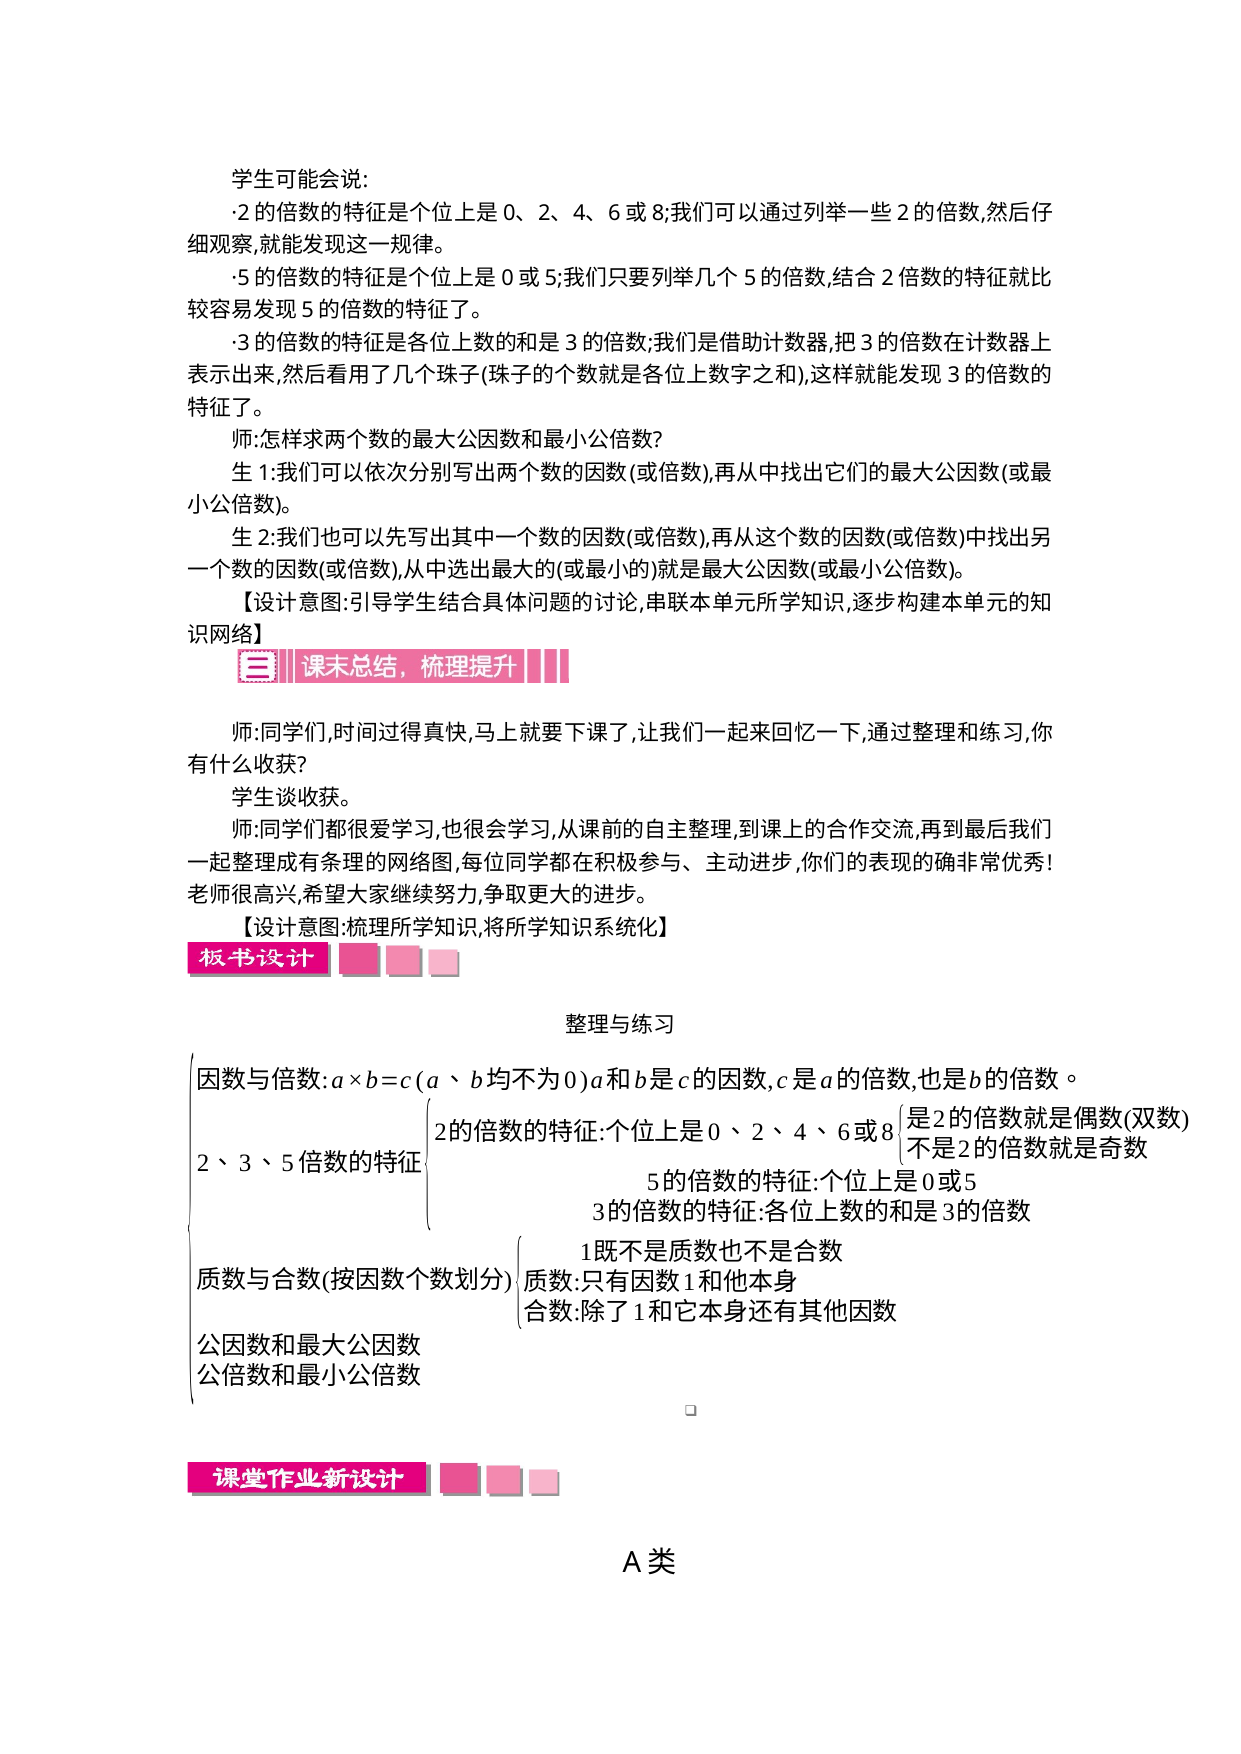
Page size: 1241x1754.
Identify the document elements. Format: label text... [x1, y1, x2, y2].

text 整理与练习 [187, 1007, 1053, 1039]
text 师:同学们,时间过得真快,马上就要下课了,让我们一起来回忆一下,通过整理和练习,你有什么收获? [187, 714, 1053, 779]
text 师:怎样求两个数的最大公因数和最小公倍数? [187, 422, 1053, 454]
picture [237, 649, 569, 683]
picture [187, 1462, 560, 1526]
text 【设计意图:引导学生结合具体问题的讨论,串联本单元所学知识,逐步构建本单元的知识网络】 [187, 584, 1053, 649]
text ·2的倍数的特征是个位上是0、2、4、6或8;我们可以通过列举一些2的倍数,然后仔细观察,就能发现这一规律。 [187, 194, 1053, 259]
text ·5的倍数的特征是个位上是0或5;我们只要列举几个5的倍数,结合2倍数的特征就比较容易发现5的倍数的特征了。 [187, 259, 1053, 324]
picture [187, 942, 460, 977]
text 学生可能会说: [187, 162, 1053, 194]
text 师:同学们都很爱学习,也很会学习,从课前的自主整理,到课上的合作交流,再到最后我们一起整理成有条理的网络图,每位同学都在积极参与、主动进步,你们的表现的确非常优秀!老师很高兴,希望大家继续努力,争取更大的进步。 [187, 812, 1053, 909]
text A类 [187, 1527, 1053, 1592]
text 【设计意图:梳理所学知识,将所学知识系统化】 [187, 909, 1053, 942]
text 生2:我们也可以先写出其中一个数的因数(或倍数),再从这个数的因数(或倍数)中找出另一个数的因数(或倍数),从中选出最大的(或最小的)就是最大公因数(或最小公倍数)。 [187, 519, 1053, 584]
text ·3的倍数的特征是各位上数的和是3的倍数;我们是借助计数器,把3的倍数在计数器上表示出来,然后看用了几个珠子(珠子的个数就是各位上数字之和),这样就能发现3的倍数的特征了。 [187, 324, 1053, 422]
text 生1:我们可以依次分别写出两个数的因数(或倍数),再从中找出它们的最大公因数(或最小公倍数)。 [187, 454, 1053, 519]
text 学生谈收获。 [187, 779, 1053, 812]
